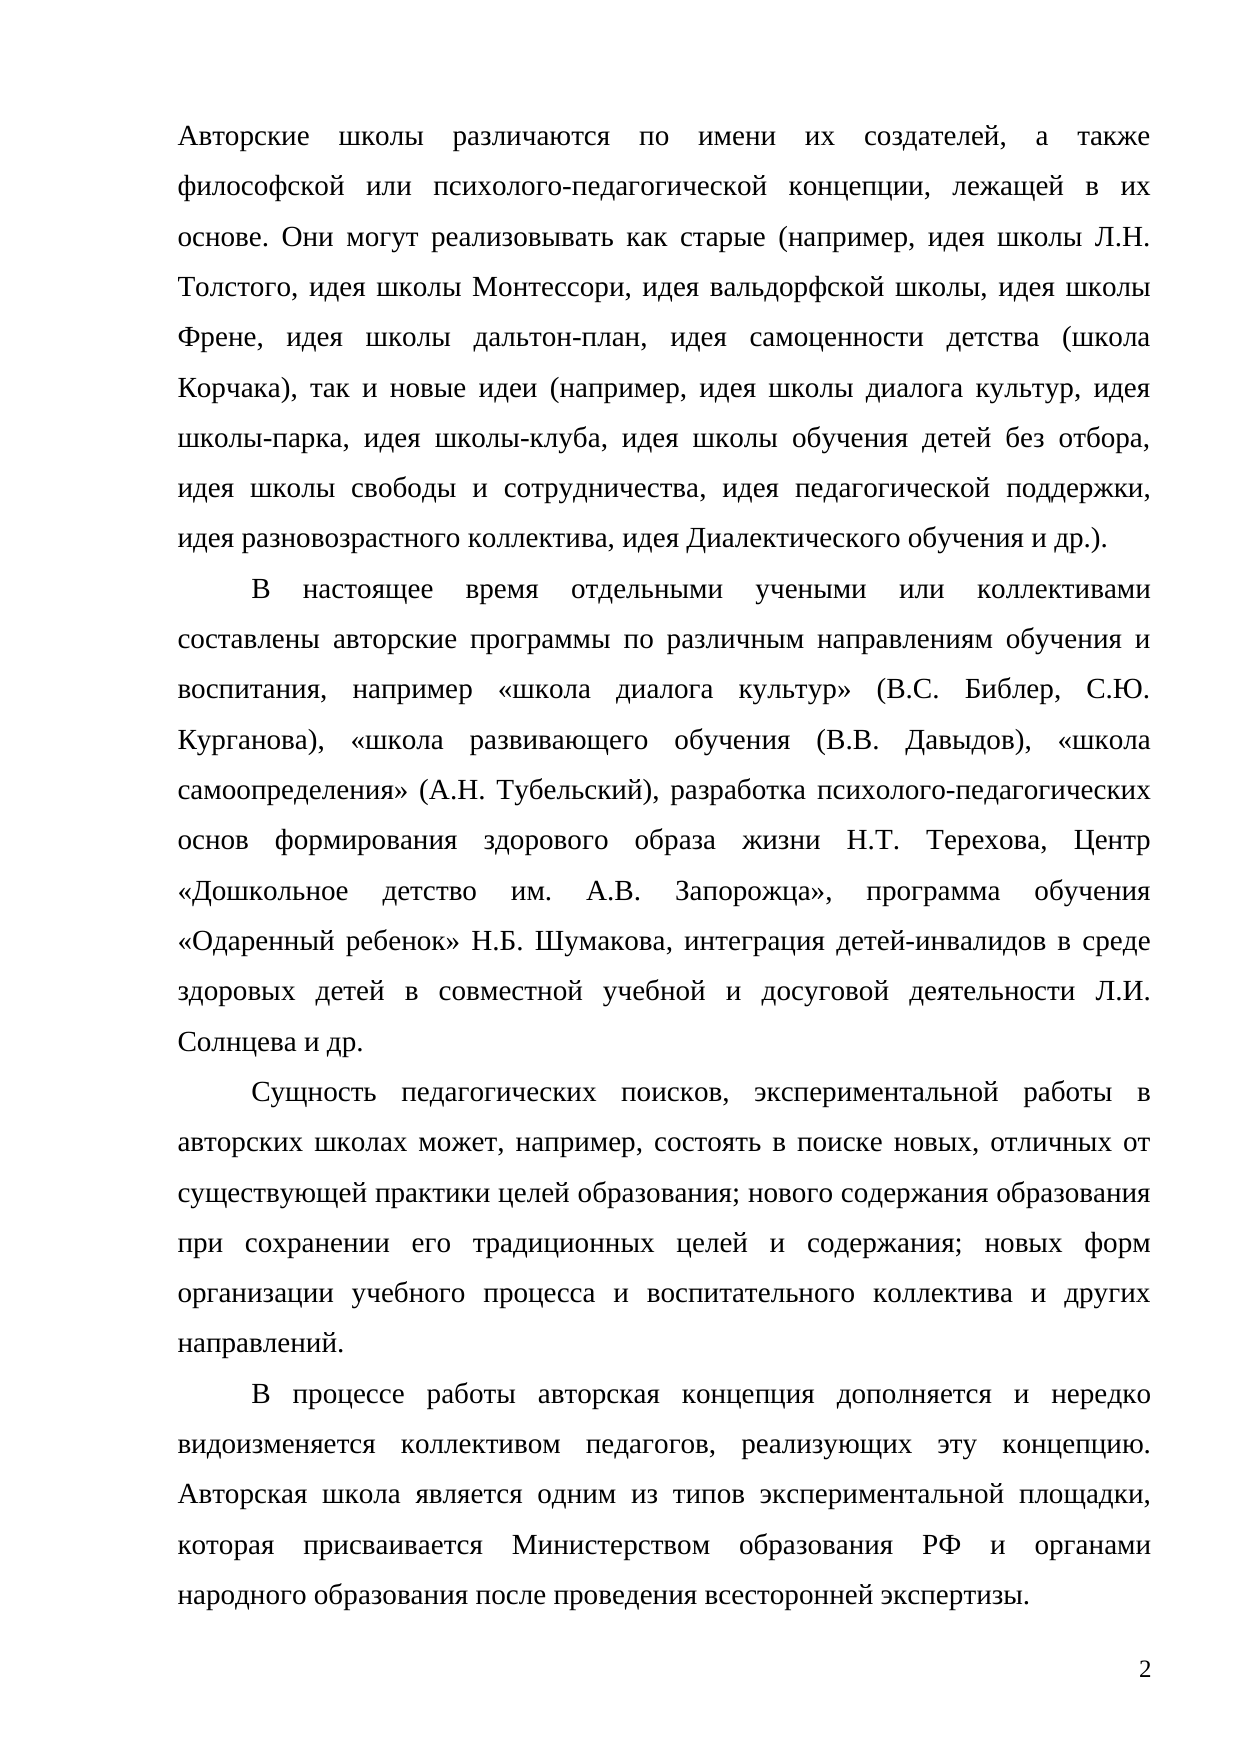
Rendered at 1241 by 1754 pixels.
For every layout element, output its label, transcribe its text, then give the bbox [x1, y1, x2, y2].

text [177, 118, 1152, 554]
text В настоящее время отдельными учеными или коллективами составлены авторские программы по различным направлениям обучения и воспитания, например «школа диалога культур» (B.С. Библер, С.Ю. Курганова), «школа развивающего обучения (В.В. Давыдов), «школа самоопределения» (А.Н. Тубельский), разработка психолого-педагогических основ формирования здорового образа жизни Н.Т. Терехова, Центр «Дошкольное детство им. А.В. Запорожца», программа обучения «Одаренный ребенок» Н.Б. Шумакова, интеграция детей-инвалидов в среде здоровых детей в совместной учебной и досуговой деятельности Л.И. Солнцева и др. [177, 571, 1152, 1057]
text В процессе работы авторская концепция дополняется и нередко видоизменяется коллективом педагогов, реализующих эту концепцию. Авторская школа является одним из типов экспериментальной площадки, которая присваивается Министерством образования РФ и органами народного образования после проведения всесторонней экспертизы. [177, 1376, 1152, 1611]
text Сущность педагогических поисков, экспериментальной работы в авторских школах может, например, состоять в поиске новых, отличных от существующей практики целей образования; нового содержания образования при сохранении его традиционных целей и содержания; новых форм организации учебного процесса и воспитательного коллектива и других направлений. [177, 1074, 1152, 1359]
